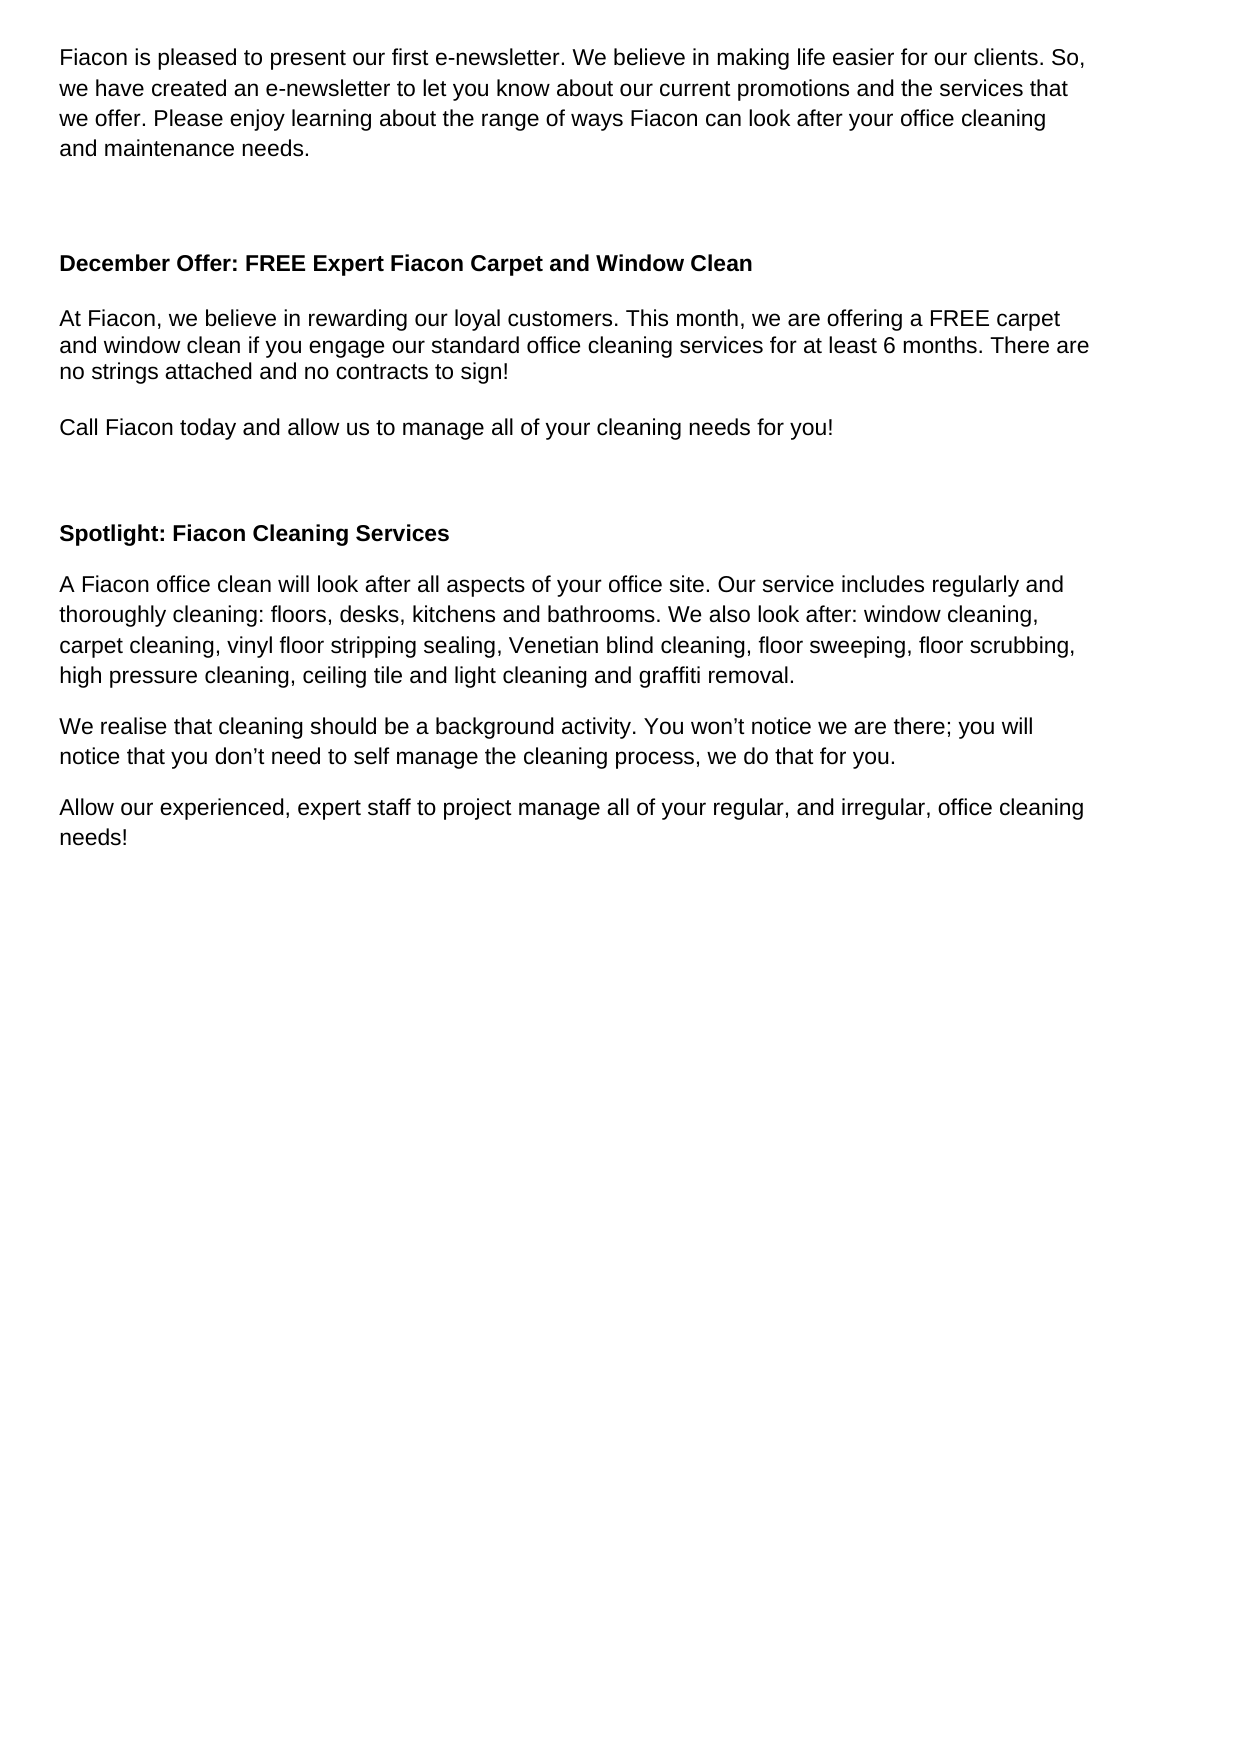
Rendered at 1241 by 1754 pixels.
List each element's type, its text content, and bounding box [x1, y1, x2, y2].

text December Offer: FREE Expert Fiacon Carpet and Window Clean [59, 250, 1090, 276]
text Allow our experienced, expert staff to project manage all of your regular, and irregular, office cleaning needs! [59, 794, 1090, 851]
text A Fiacon office clean will look after all aspects of your office site. Our service includes regularly and thoroughly cleaning: floors, desks, kitchens and bathrooms. We also look after: window cleaning, carpet cleaning, vinyl floor stripping sealing, Venetian blind cleaning, floor sweeping, floor scrubbing, high pressure cleaning, ceiling tile and light cleaning and graffiti removal. [59, 571, 1090, 688]
text Call Fiacon today and allow us to manage all of your cleaning needs for you! [59, 413, 1090, 440]
text Spotlight: Fiacon Cleaning Services [59, 520, 1090, 546]
text We realise that cleaning should be a background activity. You won’t notice we are there; you will notice that you don’t need to self manage the cleaning process, we do that for you. [59, 713, 1090, 769]
text At Fiacon, we believe in rewarding our loyal customers. This month, we are offering a FREE carpet and window clean if you engage our standard office cleaning services for at least 6 months. There are no strings attached and no contracts to sign! [59, 305, 1090, 384]
text Fiacon is pleased to present our first e-newsletter. We believe in making life easier for our clients. So, we have created an e-newsletter to let you know about our current promotions and the services that we offer. Please enjoy learning about the range of ways Fiacon can look after your office cleaning and maintenance needs. [59, 44, 1090, 161]
